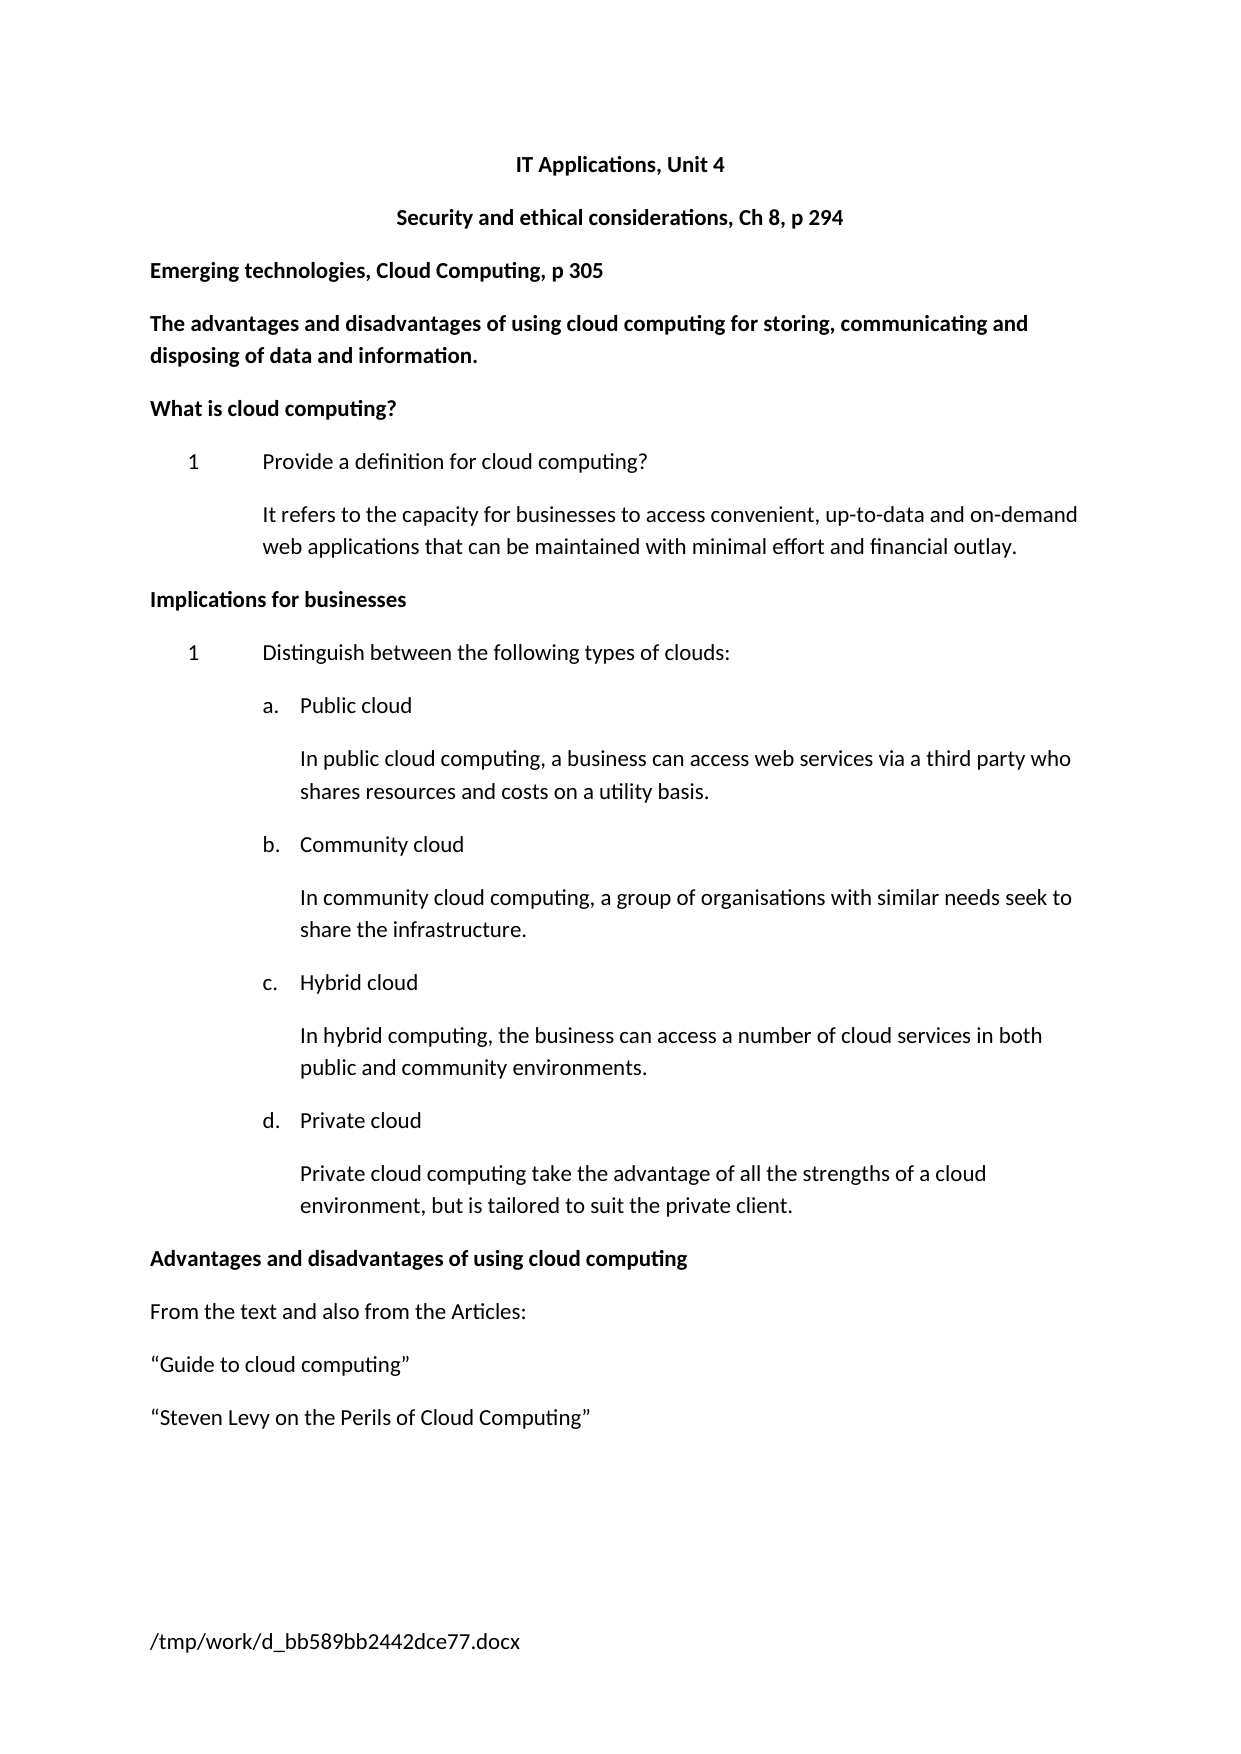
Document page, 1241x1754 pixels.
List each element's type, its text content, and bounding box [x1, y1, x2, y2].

list Distinguish between the following types of clouds: [187, 638, 1090, 667]
list Implications for businesses [150, 586, 1090, 613]
list Provide a definition for cloud computing? [187, 447, 1090, 475]
list In community cloud computing, a group of organisations with similar needs seek to share the infrastructure. [300, 883, 1090, 943]
list Community cloud [262, 830, 1090, 858]
text What is cloud computing? [150, 394, 1090, 422]
list Public cloud [262, 692, 1090, 719]
list In public cloud computing, a business can access web services via a third party who shares resources and costs on a utility basis. [300, 744, 1090, 805]
text Emerging technologies, Cloud Computing, p 305 [150, 256, 1090, 284]
list From the text and also from the Articles: [150, 1297, 1090, 1326]
text IT Applications, Unit 4 [150, 150, 1090, 178]
list Hybrid cloud [262, 968, 1090, 996]
text Security and ethical considerations, Ch 8, p 294 [150, 203, 1090, 231]
list Private cloud computing take the advantage of all the strengths of a cloud environment, but is tailored to suit the private client. [300, 1159, 1090, 1219]
list Advantages and disadvantages of using cloud computing [150, 1244, 1090, 1272]
text The advantages and disadvantages of using cloud computing for storing, communicating and disposing of data and information. [150, 309, 1090, 369]
list Private cloud [262, 1106, 1090, 1134]
list “Guide to cloud computing” [150, 1351, 1090, 1378]
list “Steven Levy on the Perils of Cloud Computing” [150, 1403, 1090, 1432]
list It refers to the capacity for businesses to access convenient, up-to-data and on-demand web applications that can be maintained with minimal effort and financial outlay. [262, 500, 1090, 561]
list In hybrid computing, the business can access a number of cloud services in both public and community environments. [300, 1021, 1090, 1081]
